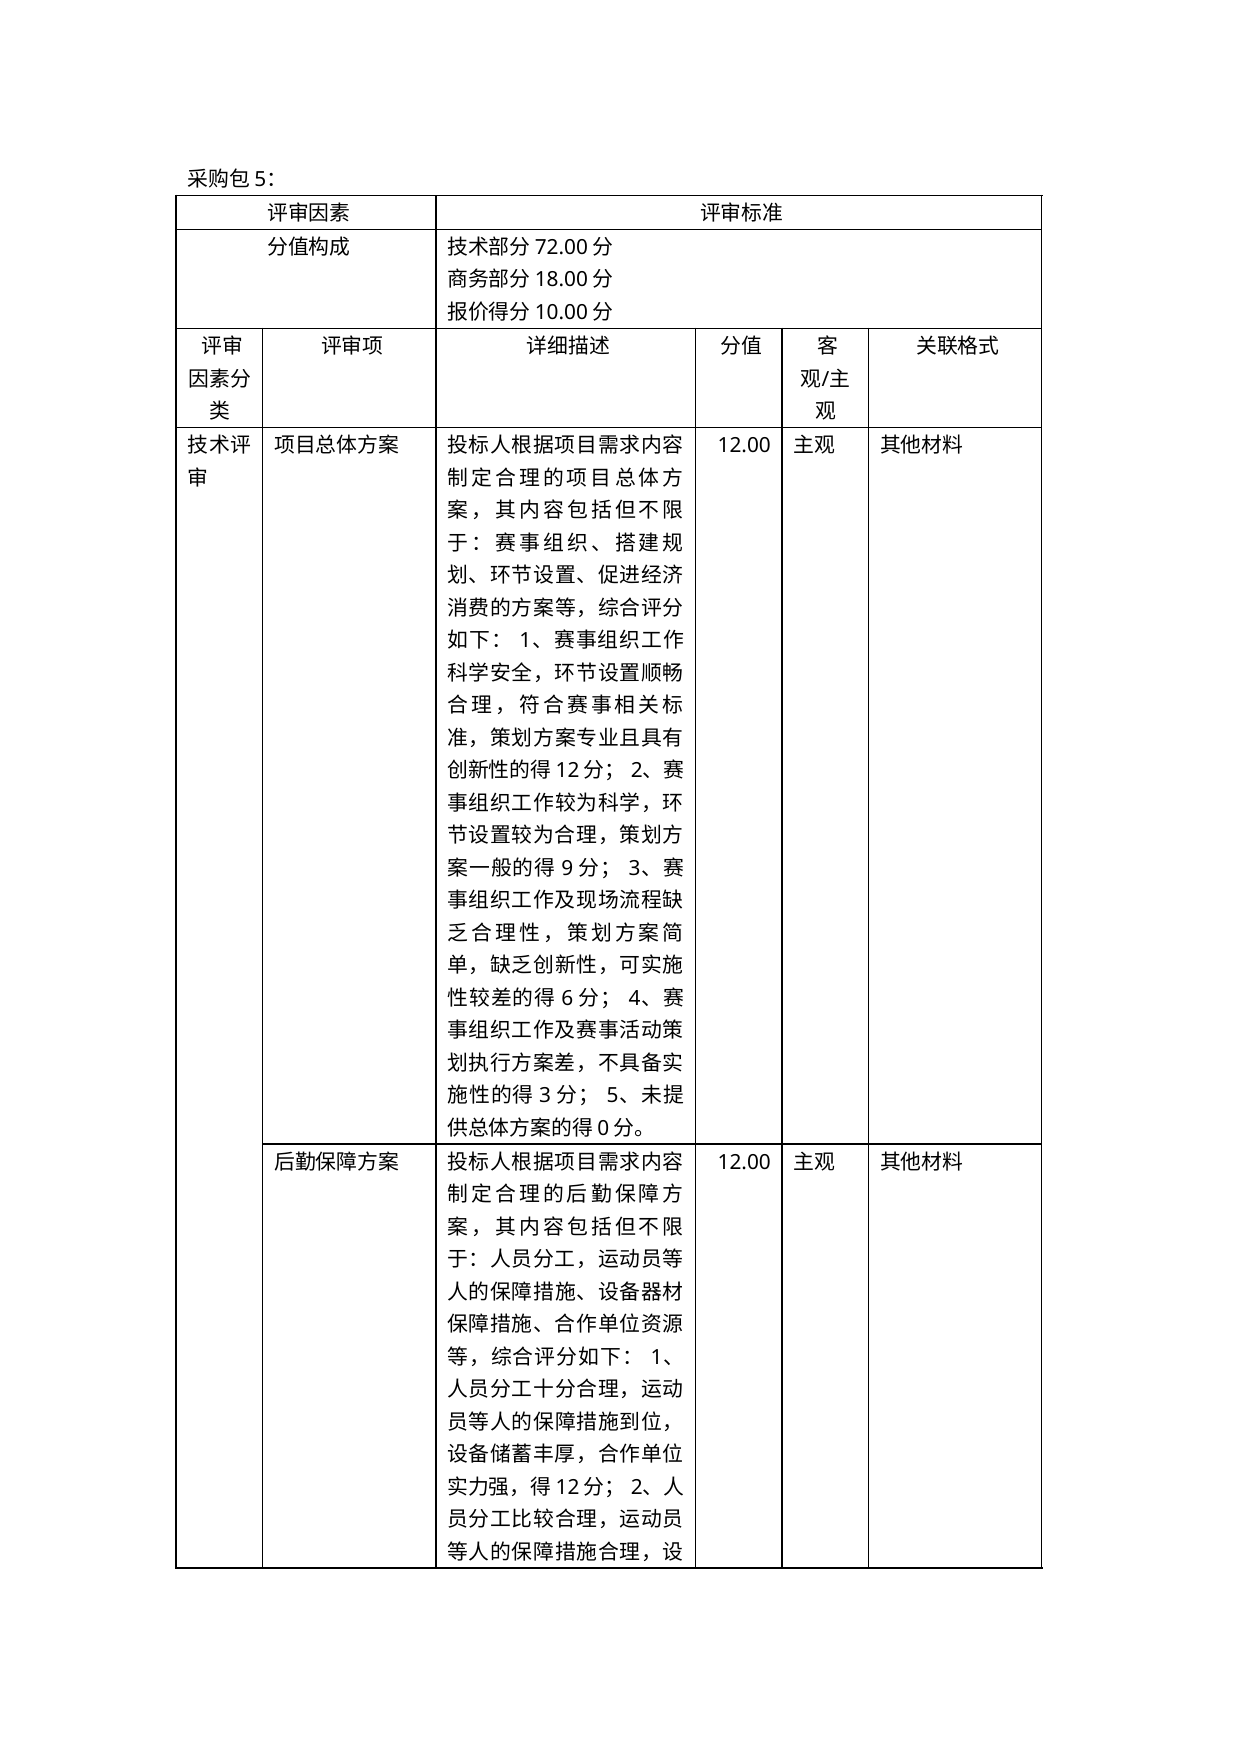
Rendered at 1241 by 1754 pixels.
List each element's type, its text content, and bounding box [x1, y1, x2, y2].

table_cell 分值构成 [177, 230, 435, 328]
table_cell 技术部分72.00分 商务部分18.00分 报价得分10.00分 [437, 230, 1041, 328]
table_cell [437, 1145, 695, 1567]
table_cell 投标人根据项目需求内容制定合理的项目总体方案，其内容包括但不限于：赛事组织、搭建规划、环节设置、促进经济消费的方案等，综合评分如下： 1、赛事组织工作科学安全，环节设置顺畅合理，符合赛事相关标准，策划方案专业且具有创新性的得12分； 2、赛事组织工作较为科学，环节设置较为合理，策划方案一般的得9分； 3、赛事组织工作及现场流程缺乏合理性，策划方案简单，缺乏创新性，可实施性较差的得6分； 4、赛事组织工作及赛事活动策划执行方案差，不具备实施性的得3分； 5、未提供总体方案的得0分。 [437, 428, 695, 1143]
table_cell 客观/主观 [783, 329, 868, 427]
table_cell 其他材料 [869, 428, 1041, 1143]
table_cell 评审项 [263, 329, 435, 427]
table_cell 项目总体方案 [263, 428, 435, 1143]
table_cell 评审因素分类 [177, 329, 262, 427]
table_cell 技术评审 [177, 428, 262, 1567]
table_cell 后勤保障方案 [263, 1145, 435, 1567]
table_cell 分值 [696, 329, 781, 427]
table_cell 主观 [783, 428, 868, 1143]
table_cell 其他材料 [869, 1145, 1041, 1567]
table_cell 关联格式 [869, 329, 1041, 427]
table_cell 12.00 [696, 428, 781, 1143]
table_cell 主观 [783, 1145, 868, 1567]
text 采购包5： [187, 162, 1053, 194]
table_cell 12.00 [696, 1145, 781, 1567]
table_cell 详细描述 [437, 329, 695, 427]
table_header 评审标准 [437, 196, 1041, 228]
table_header 评审因素 [177, 196, 435, 228]
